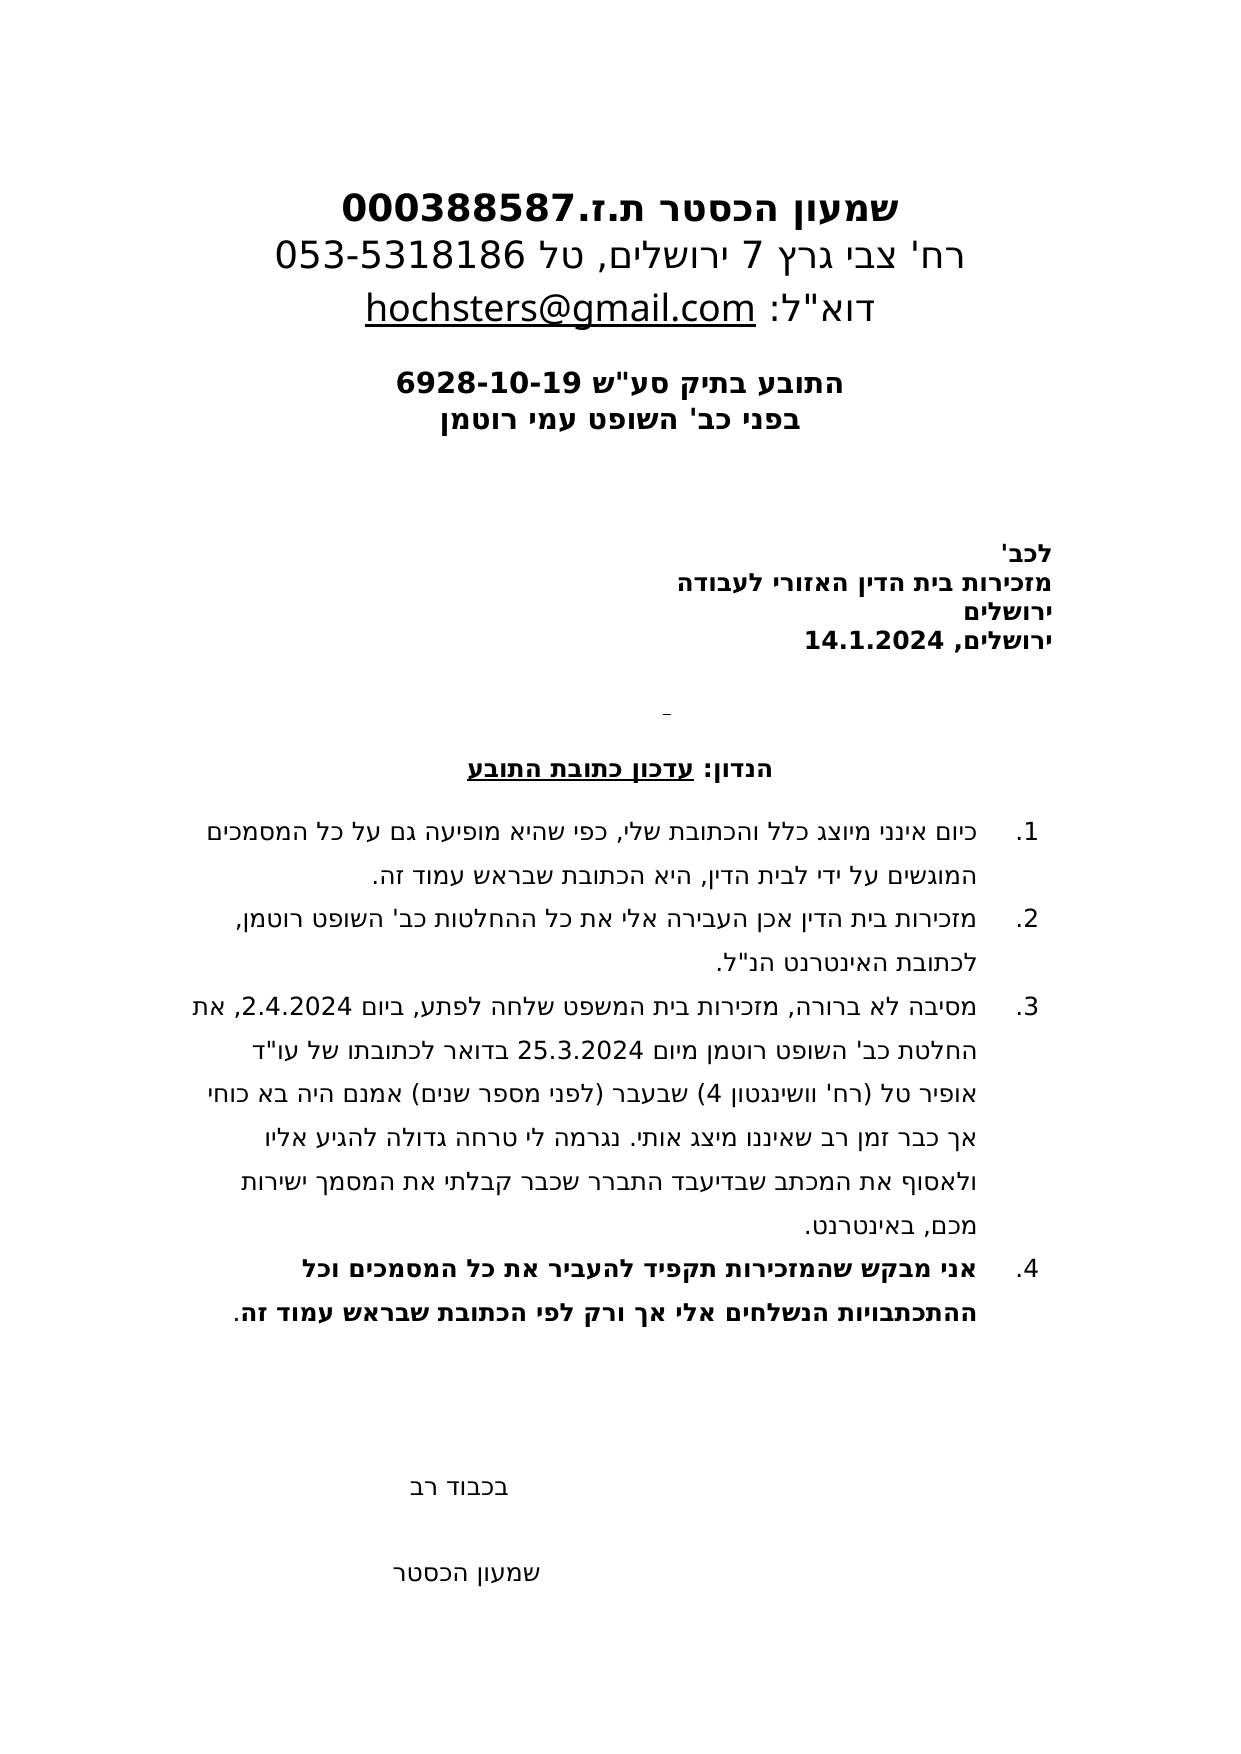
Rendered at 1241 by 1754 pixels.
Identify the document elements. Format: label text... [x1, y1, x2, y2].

text מזכירות בית הדין האזורי לעבודה [187, 568, 1053, 597]
text לכב' [187, 539, 1053, 568]
text הנדון: עדכון כתובת התובע [187, 754, 1053, 783]
list שמעון הכסטר [187, 1558, 978, 1587]
text דוא"ל: hochsters@gmail.com [187, 281, 1053, 332]
text התובע בתיק סע"ש 6928-10-19 [187, 366, 1053, 400]
text בפני כב' השופט עמי רוטמן [187, 403, 1053, 437]
text רח' צבי גרץ 7 ירושלים, טל 053-5318186 [187, 234, 1053, 277]
list בכבוד רב [187, 1472, 978, 1501]
list מסיבה לא ברורה, מזכירות בית המשפט שלחה לפתע, ביום 2.4.2024, את החלטת כב' השופט רוטמן מיום 25.3.2024 בדואר לכתובתו של עו"ד אופיר טל (רח' וושינגטון 4) שבעבר (לפני מספר שנים) אמנם היה בא כוחי אך כבר זמן רב שאיננו מיצג אותי. נגרמה לי טרחה גדולה להגיע אליו ולאסוף את המכתב שבדיעבד התברר שכבר קבלתי את המסמך ישירות מכם, באינטרנט. [187, 992, 1015, 1240]
text ירושלים ירושלים, 14.1.2024 [187, 597, 1053, 656]
list כיום אינני מיוצג כלל והכתובת שלי, כפי שהיא מופיעה גם על כל המסמכים המוגשים על ידי לבית הדין, היא הכתובת שבראש עמוד זה. [187, 817, 1015, 890]
text שמעון הכסטר ת.ז.000388587 [187, 187, 1053, 230]
list אני מבקש שהמזכירות תקפיד להעביר את כל המסמכים וכל ההתכתבויות הנשלחים אלי אך ורק לפי הכתובת שבראש עמוד זה. [187, 1255, 1015, 1328]
list מזכירות בית הדין אכן העבירה אלי את כל ההחלטות כב' השופט רוטמן, לכתובת האינטרנט הנ"ל. [187, 905, 1015, 978]
